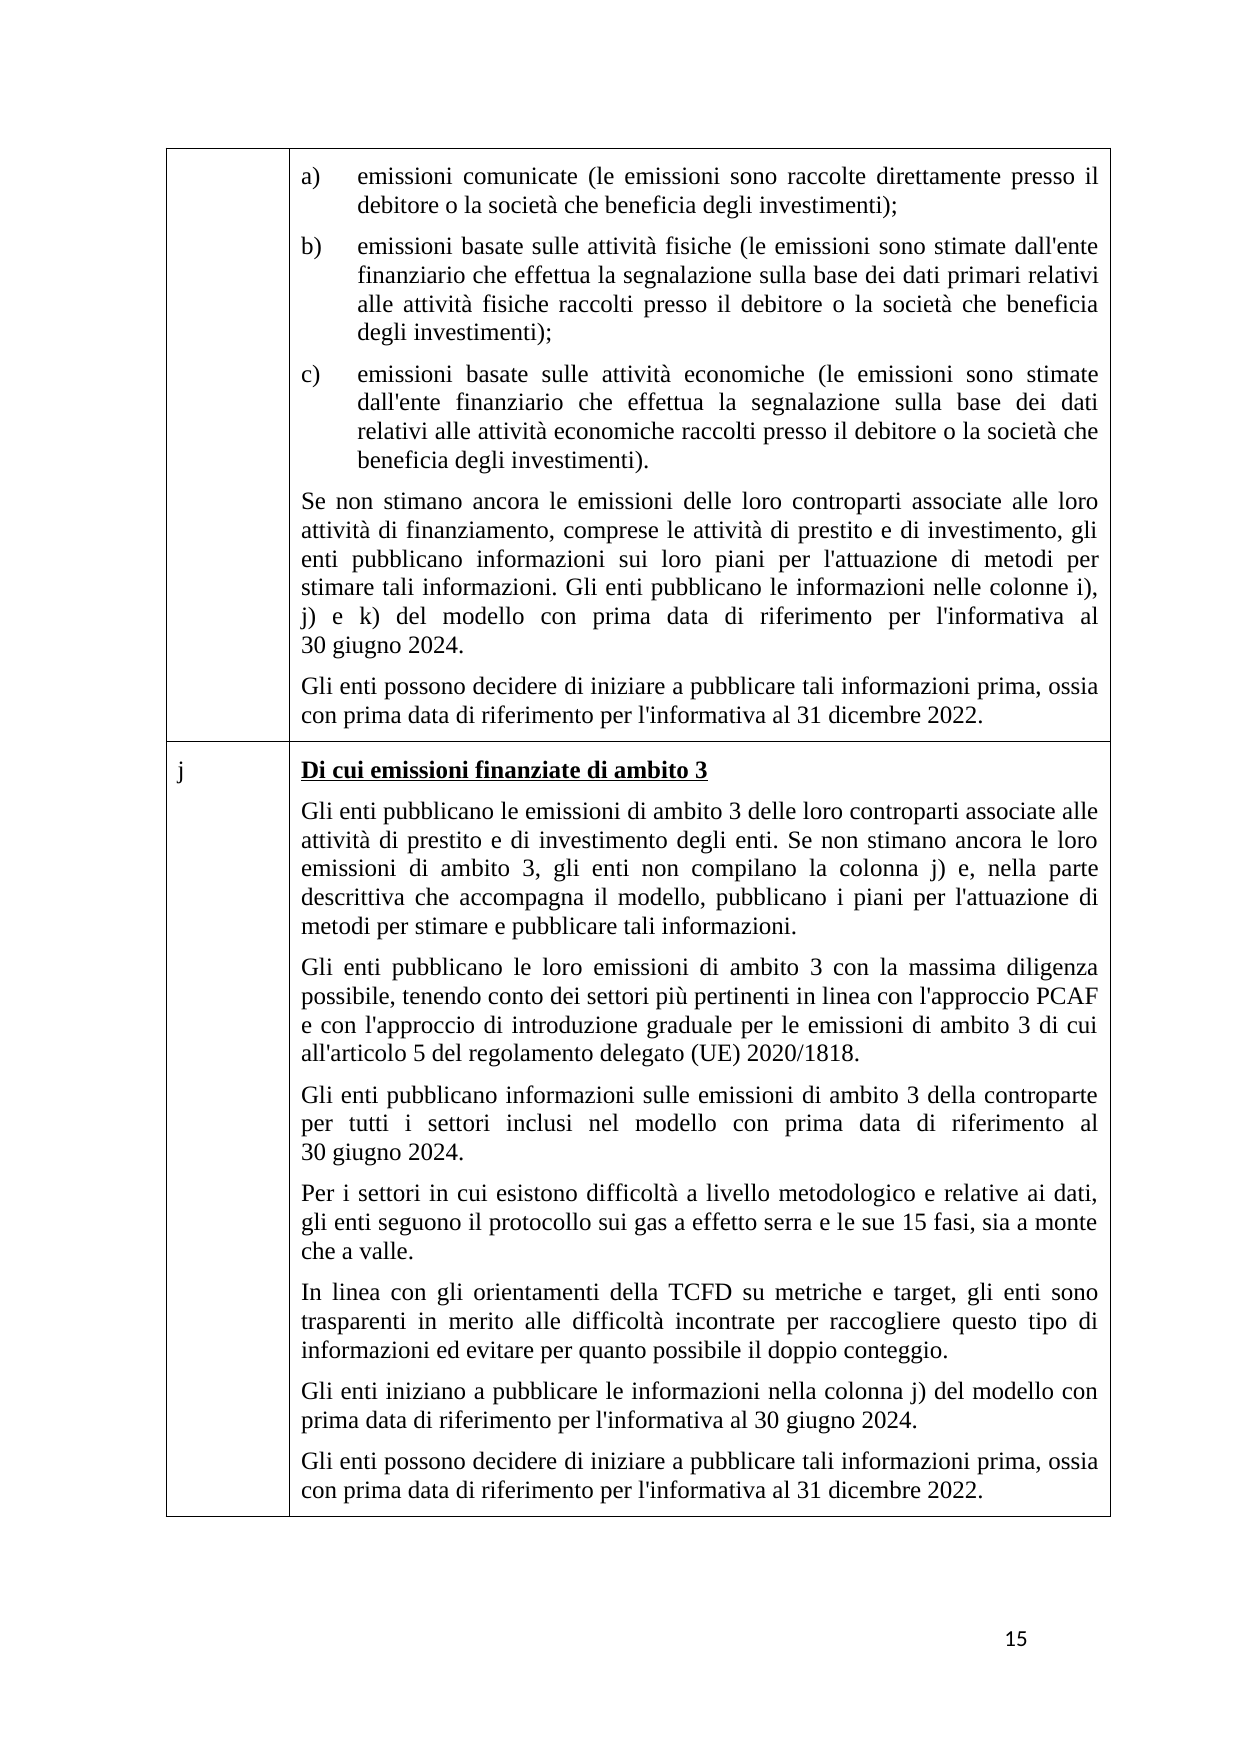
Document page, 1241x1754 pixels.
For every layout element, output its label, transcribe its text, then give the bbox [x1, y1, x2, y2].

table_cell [290, 149, 1110, 741]
table_cell Di cui emissioni finanziate di ambito 3 Gli enti pubblicano le emissioni di ambito 3 delle loro controparti associate alle attività di prestito e di investimento degli enti. Se non stimano ancora le loro emissioni di ambito 3, gli enti non compilano la colonna j) e, nella parte descrittiva che accompagna il modello, pubblicano i piani per l'attuazione di metodi per stimare e pubblicare tali informazioni. Gli enti pubblicano le loro emissioni di ambito 3 con la massima diligenza possibile, tenendo conto dei settori più pertinenti in linea con l'approccio PCAF e con l'approccio di introduzione graduale per le emissioni di ambito 3 di cui all'articolo 5 del regolamento delegato (UE) 2020/1818. Gli enti pubblicano informazioni sulle emissioni di ambito 3 della controparte per tutti i settori inclusi nel modello con prima data di riferimento al 30 giugno 2024. Per i settori in cui esistono difficoltà a livello metodologico e relative ai dati, gli enti seguono il protocollo sui gas a effetto serra e le sue 15 fasi, sia a monte che a valle. In linea con gli orientamenti della TCFD su metriche e target, gli enti sono trasparenti in merito alle difficoltà incontrate per raccogliere questo tipo di informazioni ed evitare per quanto possibile il doppio conteggio. Gli enti iniziano a pubblicare le informazioni nella colonna j) del modello con prima data di riferimento per l'informativa al 30 giugno 2024. Gli enti possono decidere di iniziare a pubblicare tali informazioni prima, ossia con prima data di riferimento per l'informativa al 31 dicembre 2022. [290, 742, 1110, 1516]
table_cell i [167, 149, 289, 741]
table_cell j [167, 742, 289, 1516]
